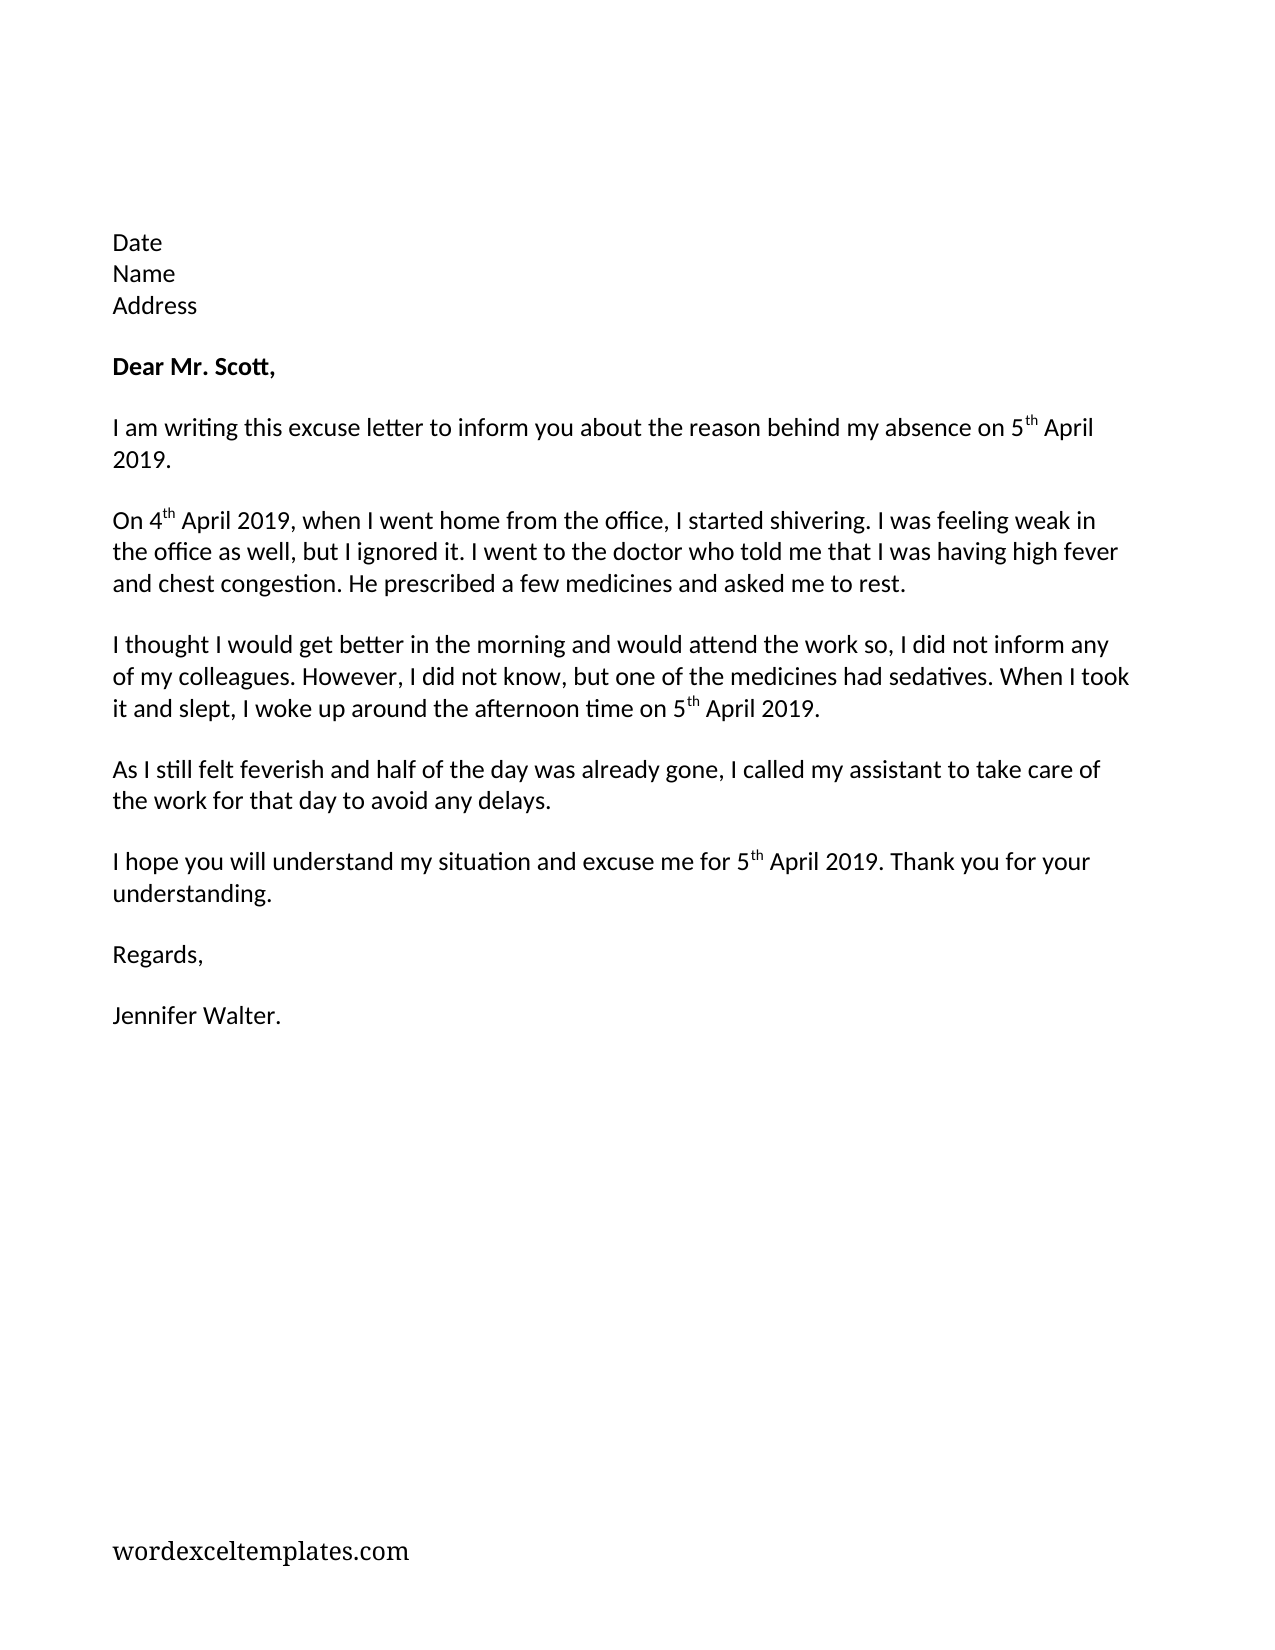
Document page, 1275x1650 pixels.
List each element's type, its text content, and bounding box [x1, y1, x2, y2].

text Regards, [112, 938, 1134, 970]
text I thought I would get better in the morning and would attend the work so, I did not inform any of my colleagues. However, I did not know, but one of the medicines had sedatives. When I took it and slept, I woke up around the afternoon time on 5th April 2019. [112, 628, 1134, 723]
text On 4th April 2019, when I went home from the office, I started shivering. I was feeling weak in the office as well, but I ignored it. I went to the doctor who told me that I was having high fever and chest congestion. He prescribed a few medicines and asked me to rest. [112, 504, 1134, 599]
text Jennifer Walter. [112, 999, 1134, 1031]
text I hope you will understand my situation and excuse me for 5th April 2019. Thank you for your understanding. [112, 845, 1134, 909]
text Date Name Address [112, 226, 1134, 321]
text Dear Mr. Scott, [112, 350, 1134, 382]
text I am writing this excuse letter to inform you about the reason behind my absence on 5th April 2019. [112, 411, 1134, 474]
text As I still felt feverish and half of the day was already gone, I called my assistant to take care of the work for that day to avoid any delays. [112, 753, 1134, 816]
